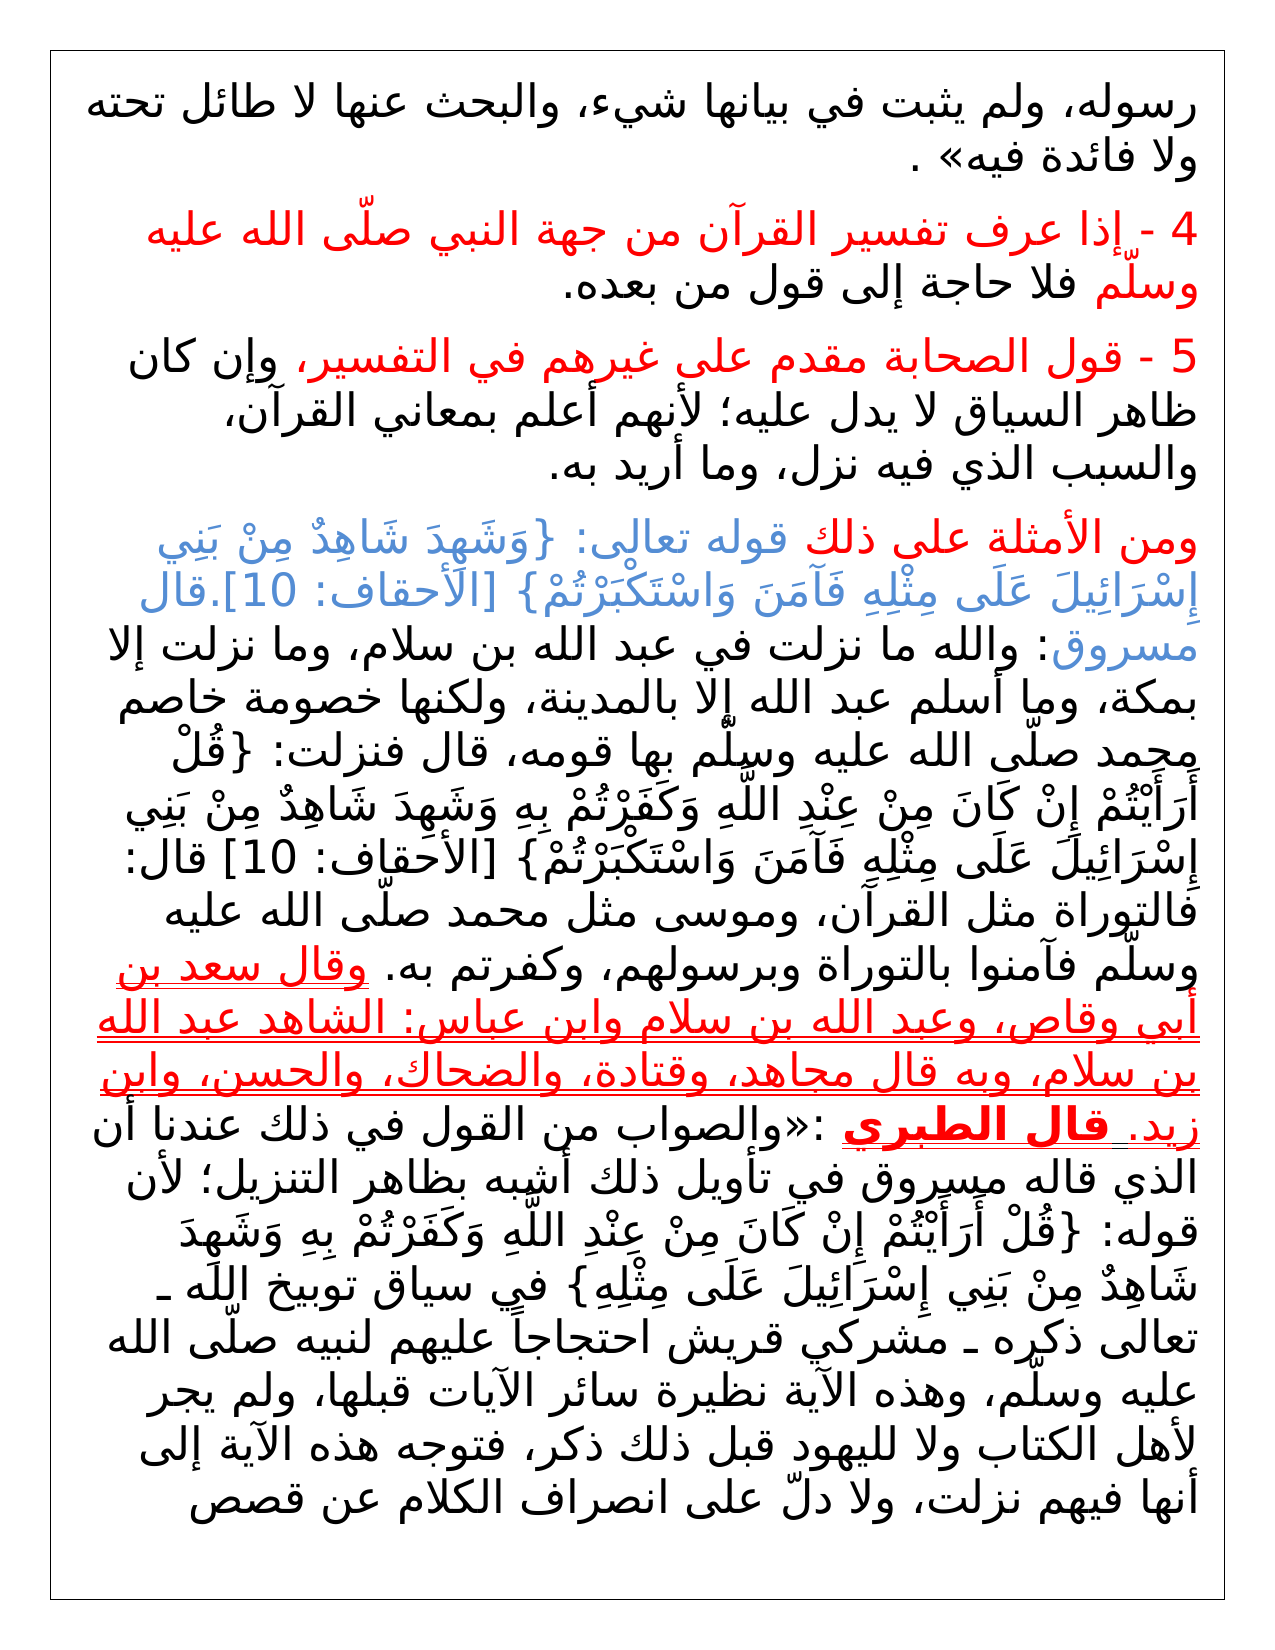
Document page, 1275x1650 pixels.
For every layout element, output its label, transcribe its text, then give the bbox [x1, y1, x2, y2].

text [75, 511, 1200, 1524]
text 4 - إذا عرف تفسير القرآن من جهة النبي صلّى الله عليه وسلّم فلا حاجة إلى قول من بعده. [75, 202, 1200, 309]
text 5 - قول الصحابة مقدم على غيرهم في التفسير، وإن كان ظاهر السياق لا يدل عليه؛ لأنهم أعلم بمعاني القرآن، والسبب الذي فيه نزل، وما أريد به. [75, 330, 1200, 490]
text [75, 75, 1200, 182]
